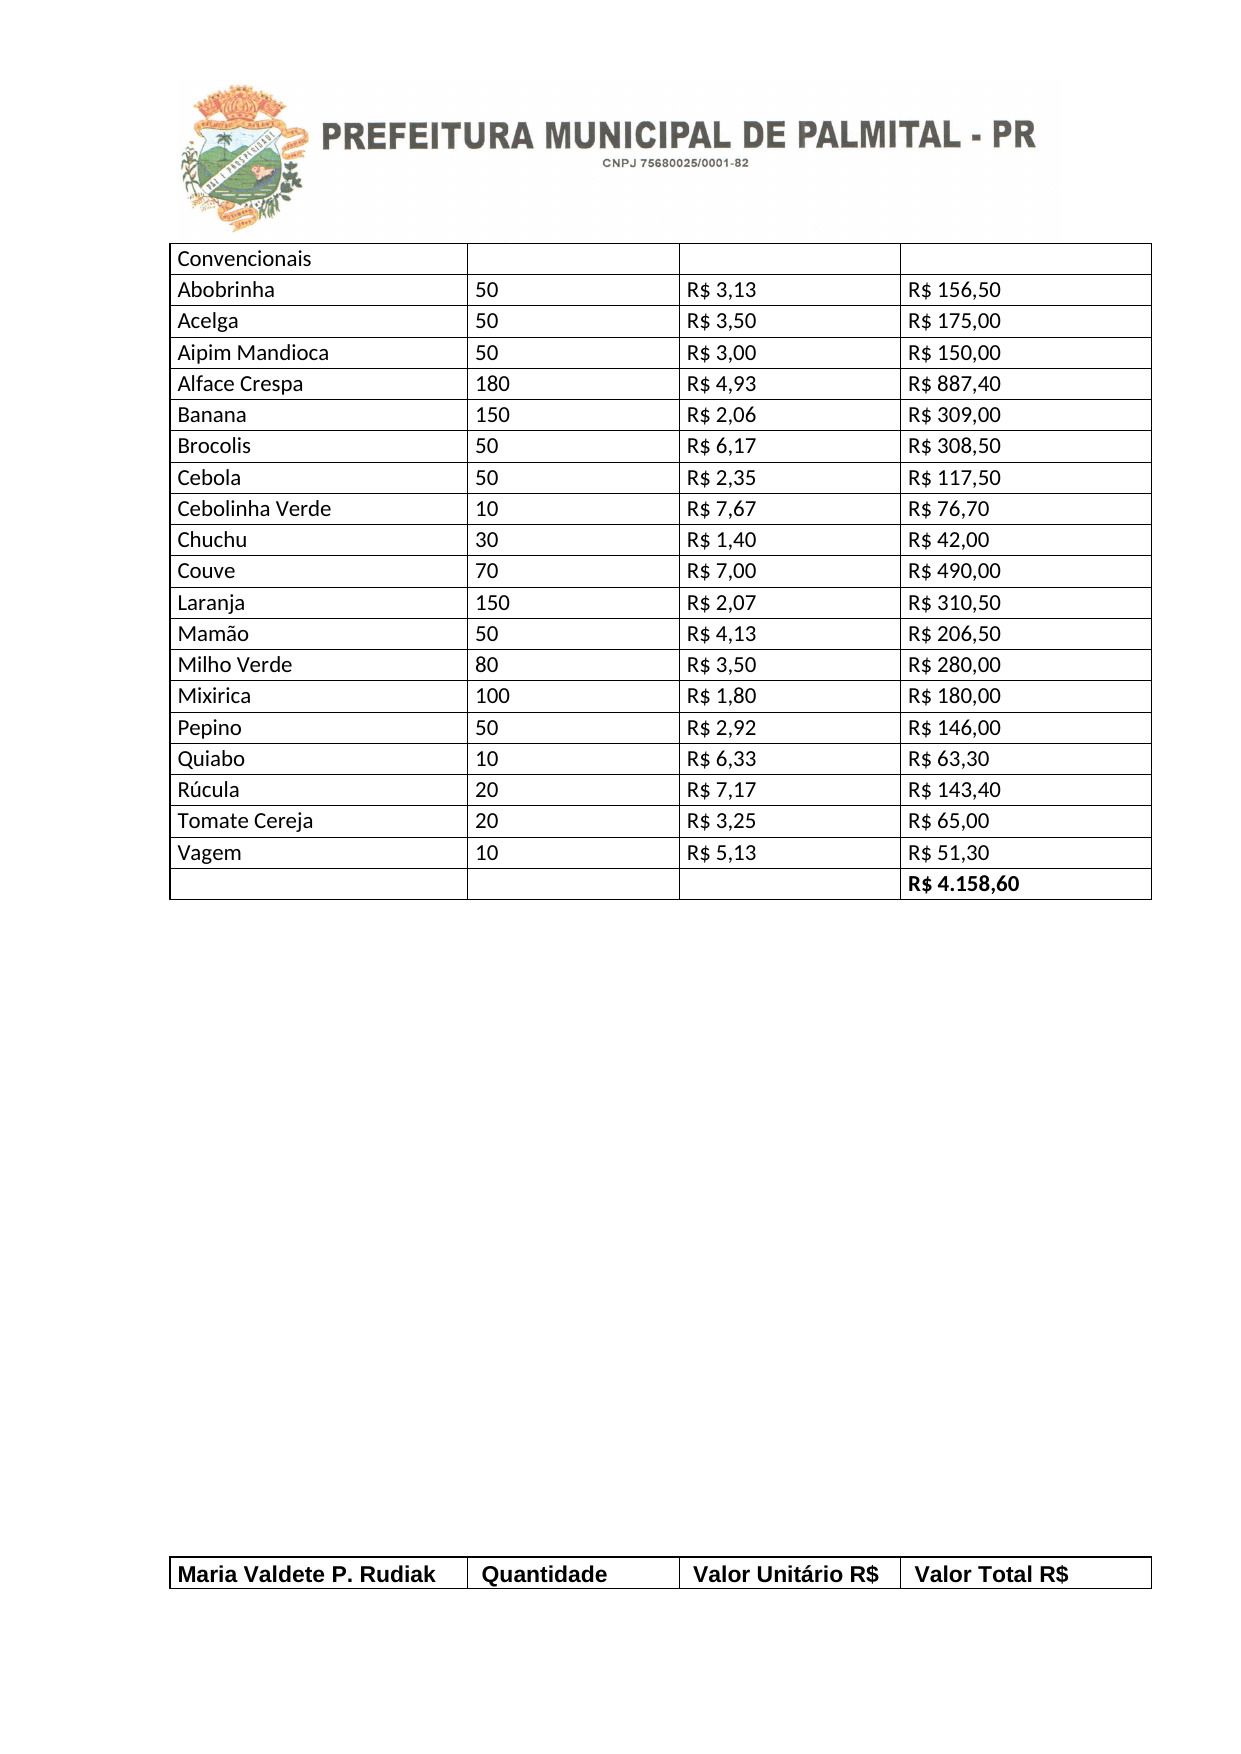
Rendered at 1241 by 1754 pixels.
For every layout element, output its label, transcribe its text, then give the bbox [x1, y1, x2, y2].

table_cell R$ 206,50 [901, 619, 1151, 649]
table_cell R$ 3,50 [680, 306, 900, 337]
table_cell 50 [468, 306, 679, 337]
table_cell Rúcula [171, 775, 467, 805]
table_cell 50 [468, 463, 679, 493]
table_cell [468, 869, 679, 899]
table_cell 20 [468, 775, 679, 805]
table_cell Pepino [171, 713, 467, 743]
table_cell R$ 308,50 [901, 431, 1151, 462]
table_cell 150 [468, 588, 679, 618]
table_cell R$ 3,00 [680, 338, 900, 368]
picture [177, 73, 1063, 243]
table_header Valor Total R$ [901, 1558, 1151, 1588]
table_cell Chuchu [171, 525, 467, 555]
table_header Valor Unitário R$ [680, 1558, 900, 1588]
table_cell R$ 65,00 [901, 806, 1151, 837]
table_cell R$ 280,00 [901, 650, 1151, 680]
table_cell Cebolinha Verde [171, 494, 467, 524]
table_cell R$ 7,17 [680, 775, 900, 805]
table_cell R$ 310,50 [901, 588, 1151, 618]
table_cell 50 [468, 275, 679, 305]
table_cell [468, 244, 679, 274]
table_cell 50 [468, 431, 679, 462]
table_cell R$ 2,92 [680, 713, 900, 743]
table_cell R$ 5,13 [680, 838, 900, 868]
table_cell R$ 490,00 [901, 556, 1151, 587]
table_cell [680, 244, 900, 274]
table_cell R$ 175,00 [901, 306, 1151, 337]
table_cell R$ 3,25 [680, 806, 900, 837]
table_cell R$ 309,00 [901, 400, 1151, 430]
table_cell Couve [171, 556, 467, 587]
table_cell 180 [468, 369, 679, 399]
table_cell 100 [468, 681, 679, 712]
table_cell Mixirica [171, 681, 467, 712]
table_cell R$ 4,13 [680, 619, 900, 649]
table_cell 50 [468, 619, 679, 649]
table_cell 70 [468, 556, 679, 587]
table_cell R$ 42,00 [901, 525, 1151, 555]
table_cell [680, 869, 900, 899]
table_cell Vagem [171, 838, 467, 868]
table_cell R$ 180,00 [901, 681, 1151, 712]
table_cell R$ 1,80 [680, 681, 900, 712]
table_cell R$ 2,35 [680, 463, 900, 493]
table_cell R$ 3,13 [680, 275, 900, 305]
table_cell 20 [468, 806, 679, 837]
table_cell R$ 143,40 [901, 775, 1151, 805]
table_cell R$ 2,07 [680, 588, 900, 618]
table_cell [901, 244, 1151, 274]
table_cell R$ 146,00 [901, 713, 1151, 743]
table_cell [171, 869, 467, 899]
table_cell R$ 2,06 [680, 400, 900, 430]
table_cell 50 [468, 338, 679, 368]
table_cell R$ 4,93 [680, 369, 900, 399]
table_cell Brocolis [171, 431, 467, 462]
table_cell Milho Verde [171, 650, 467, 680]
table_cell Abobrinha [171, 275, 467, 305]
table_cell 30 [468, 525, 679, 555]
table_cell 10 [468, 494, 679, 524]
table_header Maria Valdete P. Rudiak [171, 1558, 467, 1588]
table_cell R$ 887,40 [901, 369, 1151, 399]
table_cell R$ 117,50 [901, 463, 1151, 493]
table_cell 50 [468, 713, 679, 743]
table_cell R$ 63,30 [901, 744, 1151, 774]
table_cell Banana [171, 400, 467, 430]
table_cell Tomate Cereja [171, 806, 467, 837]
table_cell R$ 4.158,60 [901, 869, 1151, 899]
table_cell Cebola [171, 463, 467, 493]
table_cell R$ 7,67 [680, 494, 900, 524]
table_cell Acelga [171, 306, 467, 337]
table_cell R$ 51,30 [901, 838, 1151, 868]
table_cell R$ 6,17 [680, 431, 900, 462]
table_cell R$ 76,70 [901, 494, 1151, 524]
table_header Quantidade [468, 1558, 679, 1588]
table_cell R$ 6,33 [680, 744, 900, 774]
table_cell 80 [468, 650, 679, 680]
table_cell Quiabo [171, 744, 467, 774]
table_cell R$ 1,40 [680, 525, 900, 555]
table_cell Convencionais [171, 244, 467, 274]
table_cell R$ 150,00 [901, 338, 1151, 368]
table_cell 10 [468, 744, 679, 774]
table_cell Mamão [171, 619, 467, 649]
table_cell R$ 7,00 [680, 556, 900, 587]
table_cell Alface Crespa [171, 369, 467, 399]
table_cell R$ 3,50 [680, 650, 900, 680]
table_cell R$ 156,50 [901, 275, 1151, 305]
table_cell 10 [468, 838, 679, 868]
table_cell Aipim Mandioca [171, 338, 467, 368]
table_cell Laranja [171, 588, 467, 618]
table_cell 150 [468, 400, 679, 430]
